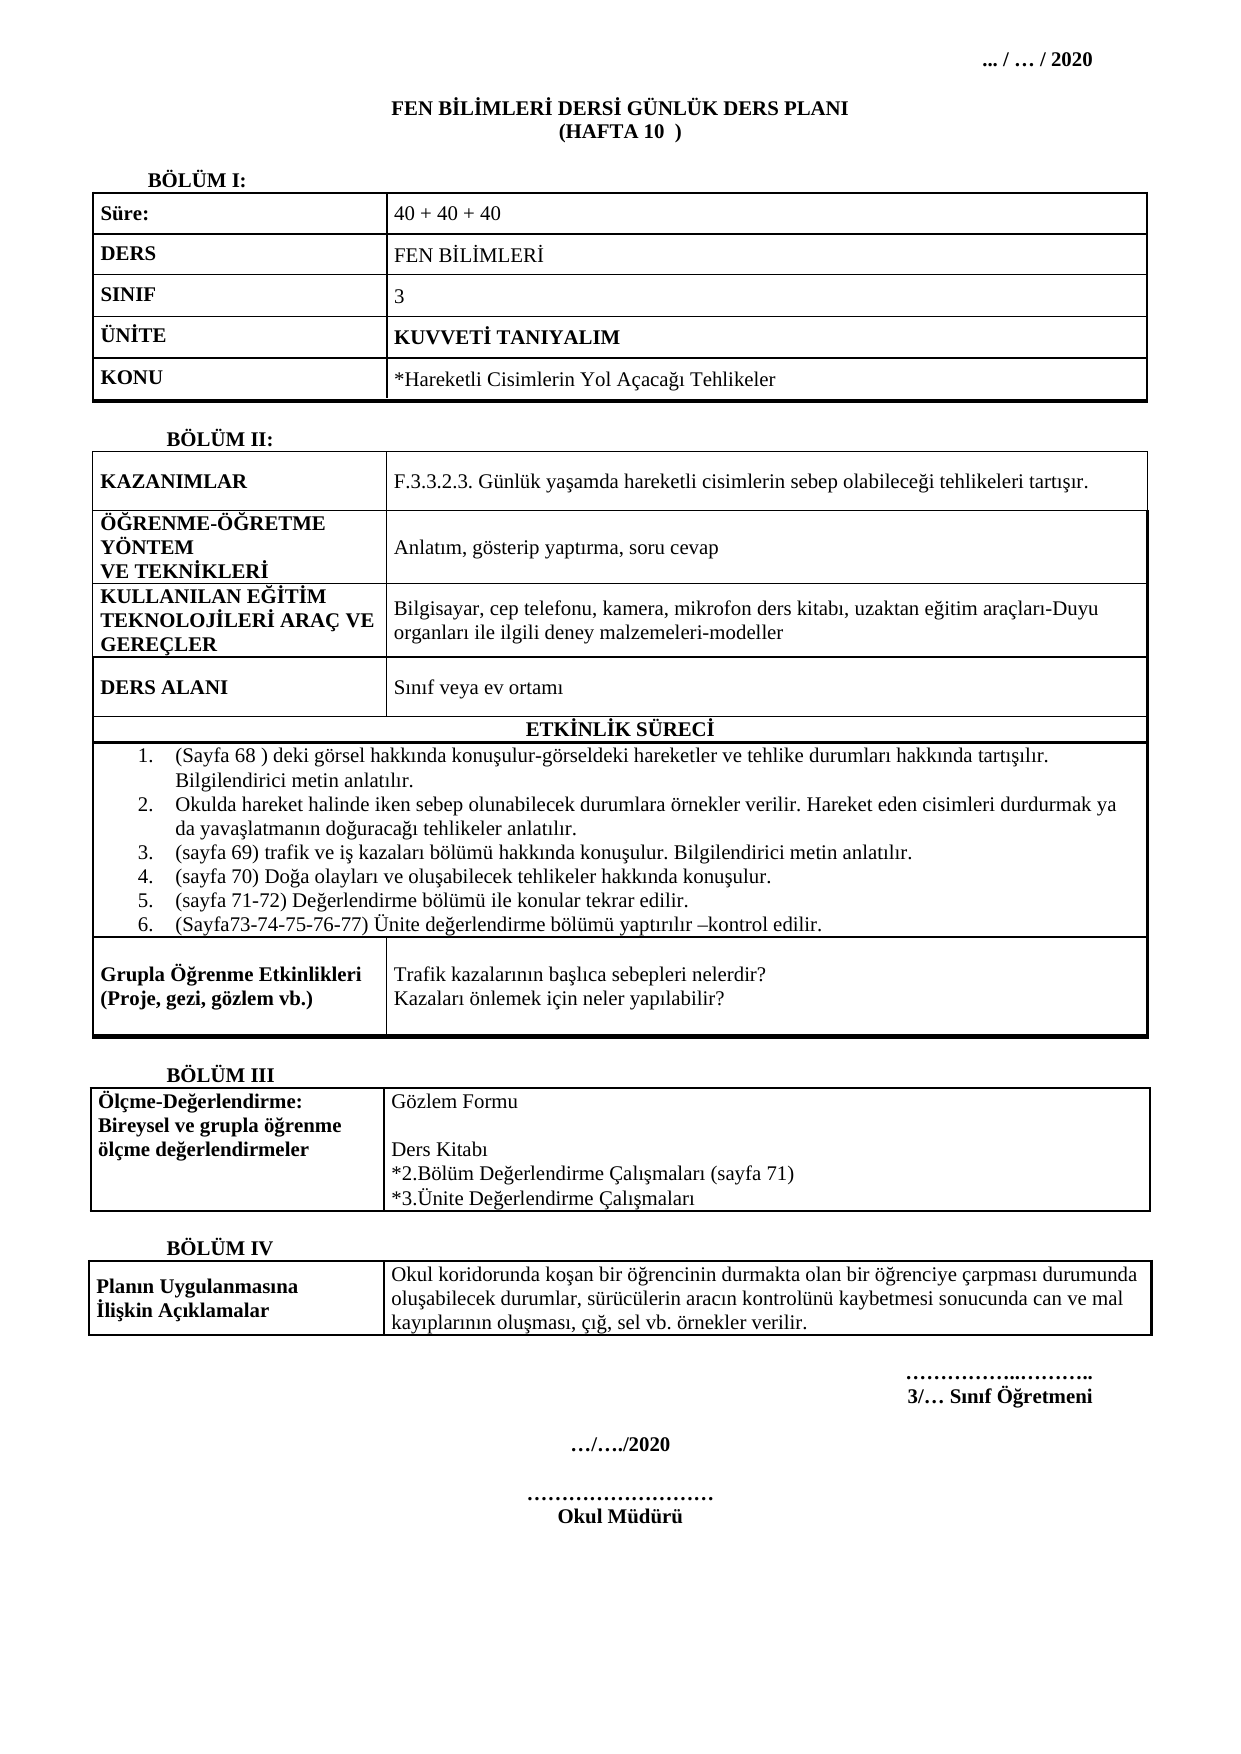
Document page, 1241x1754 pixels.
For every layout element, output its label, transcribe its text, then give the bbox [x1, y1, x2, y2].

table_header KAZANIMLAR [93, 452, 386, 510]
table_cell ÖĞRENME-ÖĞRETME YÖNTEM VE TEKNİKLERİ [93, 511, 386, 583]
table_cell DERS ALANI [94, 658, 386, 716]
table_cell Anlatım, gösterip yaptırma, soru cevap [387, 511, 1146, 583]
table_cell (Sayfa 68 ) deki görsel hakkında konuşulur-görseldeki hareketler ve tehlike durumları hakkında tartışılır. Bilgilendirici metin anlatılır. Okulda hareket halinde iken sebep olunabilecek durumlara örnekler verilir. Hareket eden cisimleri durdurmak ya da yavaşlatmanın doğuracağı tehlikeler anlatılır. (sayfa 69) trafik ve iş kazaları bölümü hakkında konuşulur. Bilgilendirici metin anlatılır. (sayfa 70) Doğa olayları ve oluşabilecek tehlikeler hakkında konuşulur. (sayfa 71-72) Değerlendirme bölümü ile konular tekrar edilir. (Sayfa73-74-75-76-77) Ünite değerlendirme bölümü yaptırılır –kontrol edilir. [94, 744, 1146, 936]
table_header F.3.3.2.3. Günlük yaşamda hareketli cisimlerin sebep olabileceği tehlikeleri tartışır. [387, 452, 1147, 510]
text Okul Müdürü [148, 1504, 1092, 1528]
text 3/… Sınıf Öğretmeni [148, 1384, 1092, 1408]
table_cell Sınıf veya ev ortamı [387, 658, 1146, 716]
text …/…./2020 [148, 1432, 1092, 1456]
table_header Okul koridorunda koşan bir öğrencinin durmakta olan bir öğrenciye çarpması durumunda oluşabilecek durumlar, sürücülerin aracın kontrolünü kaybetmesi sonucunda can ve mal kayıplarının oluşması, çığ, sel vb. örnekler verilir. [385, 1262, 1150, 1334]
text ……………………… [148, 1480, 1092, 1504]
table_header 40 + 40 + 40 [388, 194, 1146, 233]
text FEN BİLİMLERİ DERSİ GÜNLÜK DERS PLANI [148, 95, 1092, 119]
text BÖLÜM I: [148, 168, 1092, 192]
table_cell KONU [94, 359, 386, 398]
table_cell Bilgisayar, cep telefonu, kamera, mikrofon ders kitabı, uzaktan eğitim araçları-Duyu organları ile ilgili deney malzemeleri-modeller [387, 584, 1146, 656]
table_cell FEN BİLİMLERİ [388, 235, 1146, 274]
text BÖLÜM II: [148, 427, 1092, 451]
text (HAFTA 10 ) [148, 119, 1092, 143]
table_cell 3 [388, 275, 1146, 316]
table_cell KULLANILAN EĞİTİM TEKNOLOJİLERİ ARAÇ VE GEREÇLER [93, 584, 386, 656]
table_cell DERS [94, 235, 386, 274]
text ……………..……….. [148, 1360, 1092, 1384]
table_cell ETKİNLİK SÜRECİ [94, 717, 1146, 741]
table_header Gözlem Formu Ders Kitabı *2.Bölüm Değerlendirme Çalışmaları (sayfa 71) *3.Ünite Değerlendirme Çalışmaları [385, 1089, 1149, 1209]
text ... / … / 2020 [148, 47, 1092, 71]
table_header Ölçme-Değerlendirme: Bireysel ve grupla öğrenme ölçme değerlendirmeler [92, 1089, 383, 1209]
subtitle BÖLÜM III [148, 1063, 1092, 1087]
table_header Planın Uygulanmasına İlişkin Açıklamalar [90, 1262, 383, 1334]
table_cell ÜNİTE [94, 317, 386, 357]
table_cell Grupla Öğrenme Etkinlikleri (Proje, gezi, gözlem vb.) [94, 938, 386, 1034]
subtitle BÖLÜM IV [148, 1236, 1092, 1260]
table_cell *Hareketli Cisimlerin Yol Açacağı Tehlikeler [388, 359, 1146, 398]
table_cell SINIF [94, 275, 386, 316]
table_cell Trafik kazalarının başlıca sebepleri nelerdir? Kazaları önlemek için neler yapılabilir? [387, 938, 1146, 1034]
table_cell KUVVETİ TANIYALIM [388, 317, 1146, 357]
table_header Süre: [94, 194, 386, 233]
